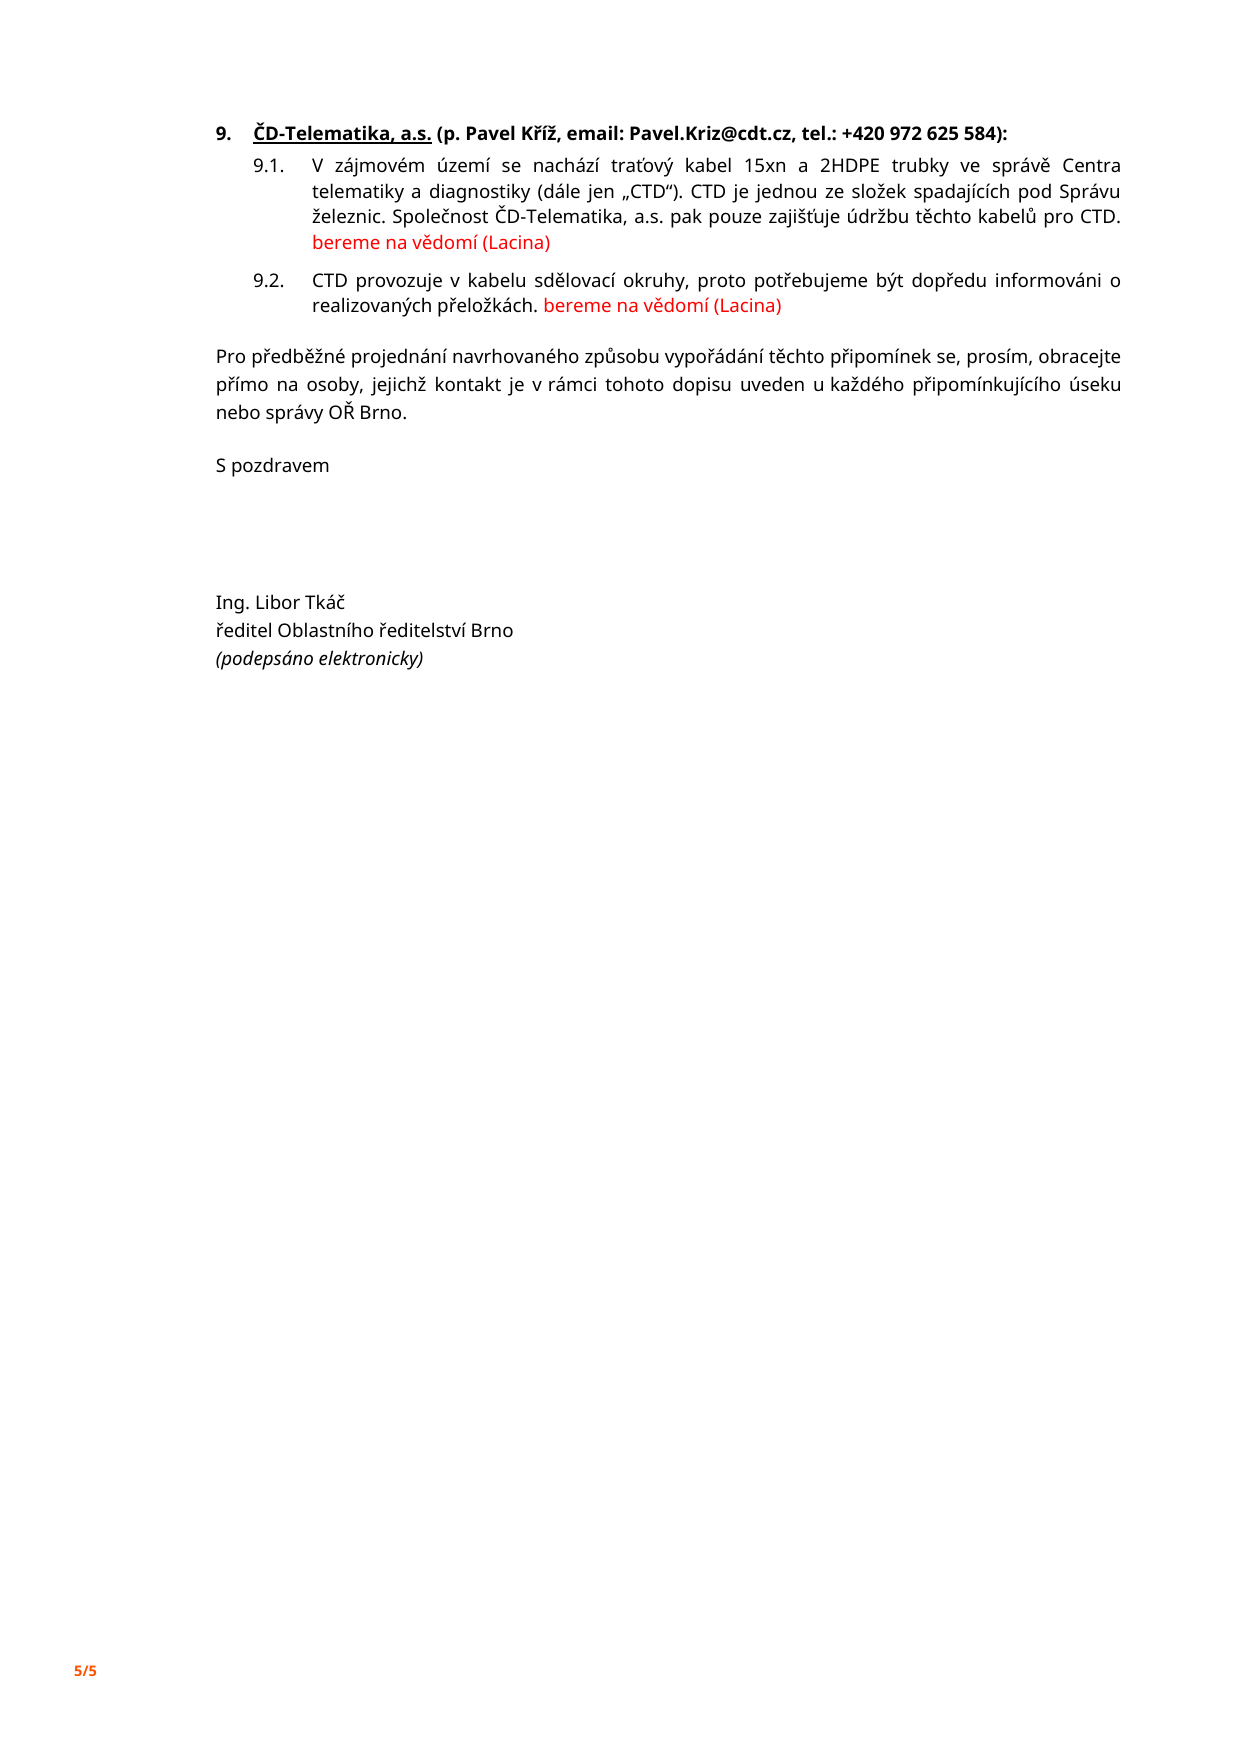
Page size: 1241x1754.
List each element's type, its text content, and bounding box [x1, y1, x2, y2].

text Pro předběžné projednání navrhovaného způsobu vypořádání těchto připomínek se, prosím, obracejte přímo na osoby, jejichž kontakt je v rámci tohoto dopisu uveden u každého připomínkujícího úseku nebo správy OŘ Brno. [216, 343, 1122, 424]
text S pozdravem [216, 452, 1122, 478]
list CTD provozuje v kabelu sdělovací okruhy, proto potřebujeme být dopředu informováni o realizovaných přeložkách. bereme na vědomí (Lacina) [253, 267, 1122, 318]
list ČD-Telematika, a.s. (p. Pavel Kříž, email: Pavel.Kriz@cdt.cz, tel.: +420 972 625 584): [216, 121, 1122, 146]
text (podepsáno elektronicky) [216, 645, 1122, 671]
list V zájmovém území se nachází traťový kabel 15xn a 2HDPE trubky ve správě Centra telematiky a diagnostiky (dále jen „CTD“). CTD je jednou ze složek spadajících pod Správu železnic. Společnost ČD-Telematika, a.s. pak pouze zajišťuje údržbu těchto kabelů pro CTD. bereme na vědomí (Lacina) [253, 152, 1122, 254]
text Ing. Libor Tkáč [216, 589, 1122, 615]
text ředitel Oblastního ředitelství Brno [216, 617, 1122, 643]
